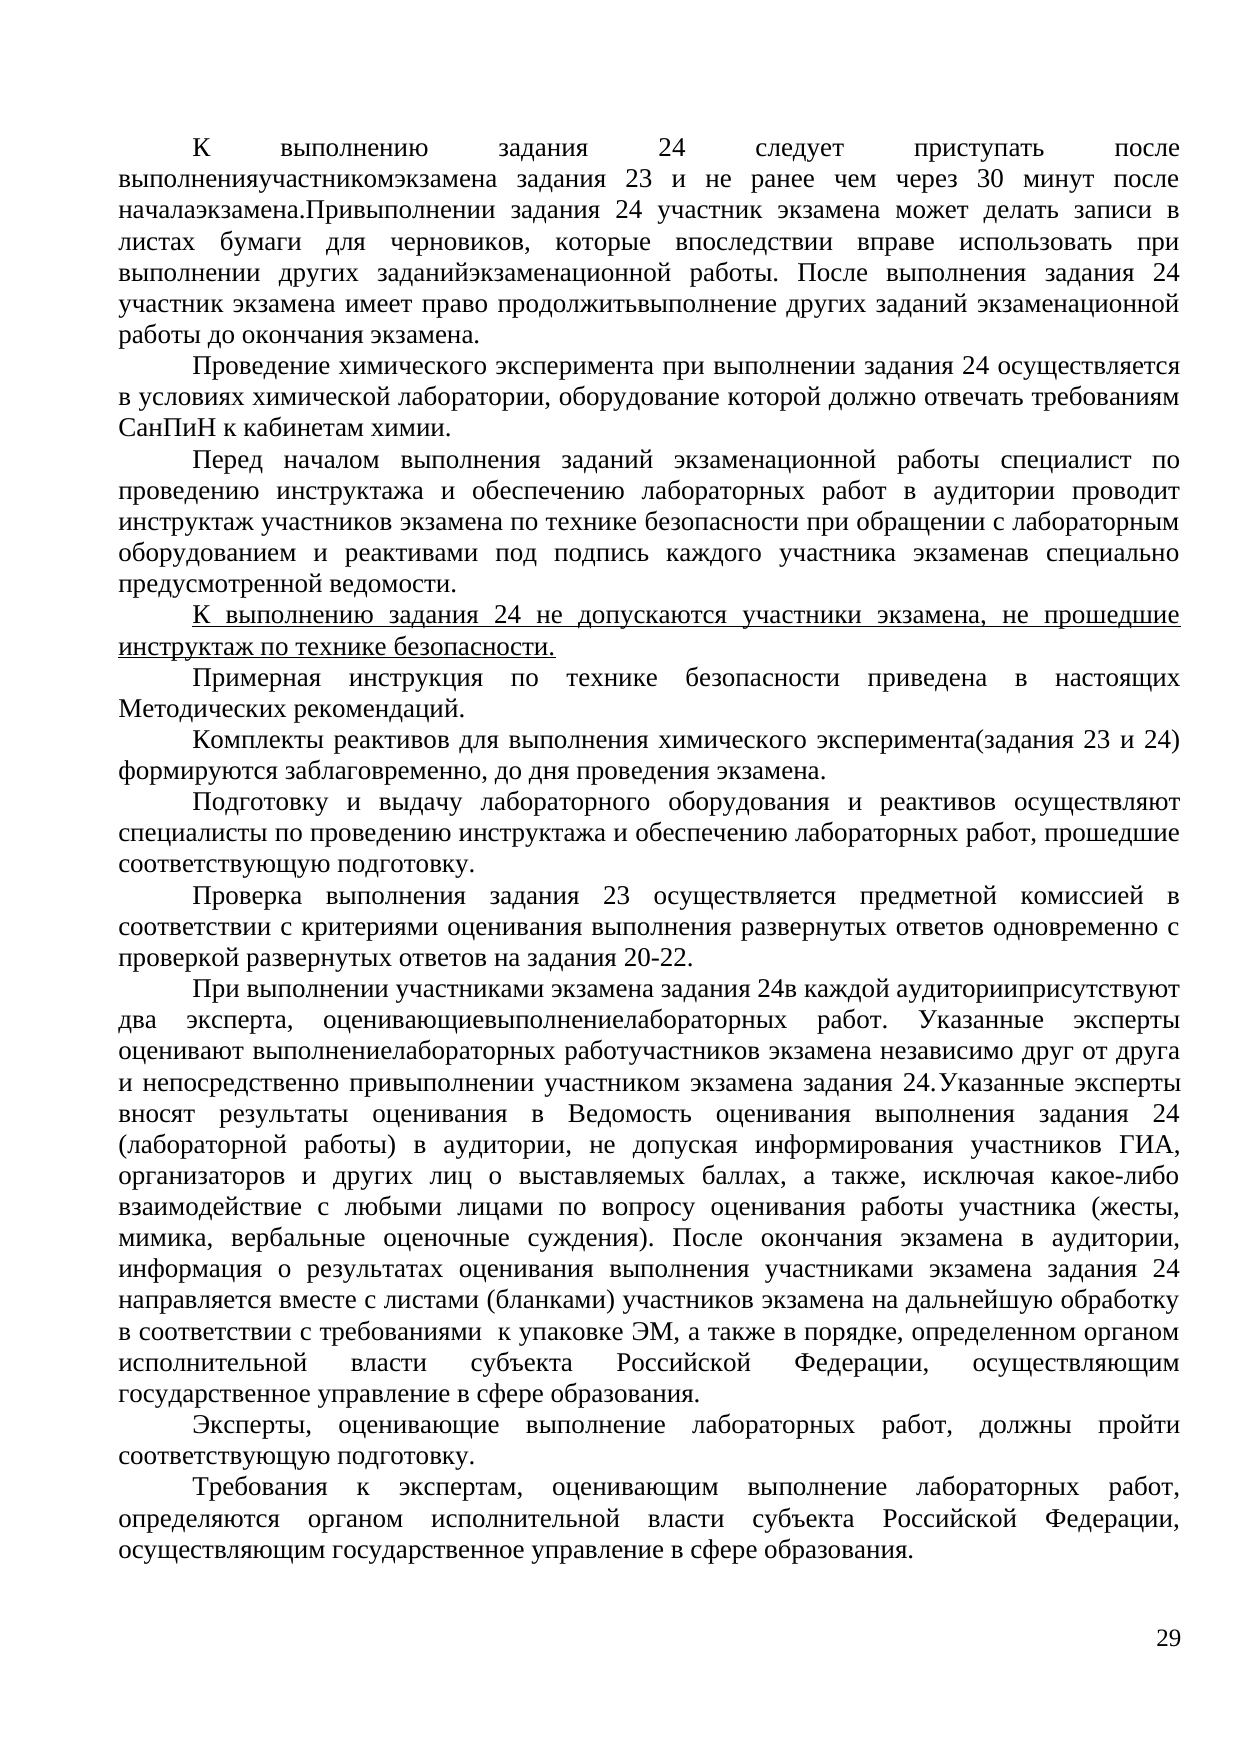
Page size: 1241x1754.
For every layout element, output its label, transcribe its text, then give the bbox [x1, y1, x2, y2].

text Эксперты, оценивающие выполнение лабораторных работ, должны пройти соответствующую подготовку. [118, 1408, 1181, 1471]
text Примерная инструкция по технике безопасности приведена в настоящих Методических рекомендаций. [118, 661, 1181, 723]
text Проверка выполнения задания 23 осуществляется предметной комиссией в соответствии с критериями оценивания выполнения развернутых ответов одновременно с проверкой развернутых ответов на задания 20-22. [118, 879, 1181, 972]
text Перед началом выполнения заданий экзаменационной работы специалист по проведению инструктажа и обеспечению лабораторных работ в аудитории проводит инструктаж участников экзамена по технике безопасности при обращении с лабораторным оборудованием и реактивами под подпись каждого участника экзаменав специально предусмотренной ведомости. [118, 443, 1181, 598]
text Требования к экспертам, оценивающим выполнение лабораторных работ, определяются органом исполнительной власти субъекта Российской Федерации, осуществляющим государственное управление в сфере образования. [118, 1471, 1181, 1564]
text К выполнению задания 24 не допускаются участники экзамена, не прошедшие инструктаж по технике безопасности. [118, 598, 1181, 661]
text К выполнению задания 24 следует приступать после выполненияучастникомэкзамена задания 23 и не ранее чем через 30 минут после началаэкзамена.Привыполнении задания 24 участник экзамена может делать записи в листах бумаги для черновиков, которые впоследствии вправе использовать при выполнении других заданийэкзаменационной работы. После выполнения задания 24 участник экзамена имеет право продолжитьвыполнение других заданий экзаменационной работы до окончания экзамена. [118, 131, 1181, 349]
text Комплекты реактивов для выполнения химического эксперимента(задания 23 и 24) формируются заблаговременно, до дня проведения экзамена. [118, 723, 1181, 785]
text Проведение химического эксперимента при выполнении задания 24 осуществляется в условиях химической лаборатории, оборудование которой должно отвечать требованиям СанПиН к кабинетам химии. [118, 349, 1181, 443]
text Подготовку и выдачу лабораторного оборудования и реактивов осуществляют специалисты по проведению инструктажа и обеспечению лабораторных работ, прошедшие соответствующую подготовку. [118, 785, 1181, 879]
text При выполнении участниками экзамена задания 24в каждой аудиторииприсутствуют два эксперта, оценивающиевыполнениелабораторных работ. Указанные эксперты оценивают выполнениелабораторных работучастников экзамена независимо друг от друга и непосредственно привыполнении участником экзамена задания 24.Указанные эксперты вносят результаты оценивания в Ведомость оценивания выполнения задания 24 (лабораторной работы) в аудитории, не допуская информирования участников ГИА, организаторов и других лиц о выставляемых баллах, а также, исключая какое-либо взаимодействие с любыми лицами по вопросу оценивания работы участника (жесты, мимика, вербальные оценочные суждения). После окончания экзамена в аудитории, информация о результатах оценивания выполнения участниками экзамена задания 24 направляется вместе с листами (бланками) участников экзамена на дальнейшую обработку в соответствии с требованиями к упаковке ЭМ, а также в порядке, определенном органом исполнительной власти субъекта Российской Федерации, осуществляющим государственное управление в сфере образования. [118, 972, 1181, 1408]
